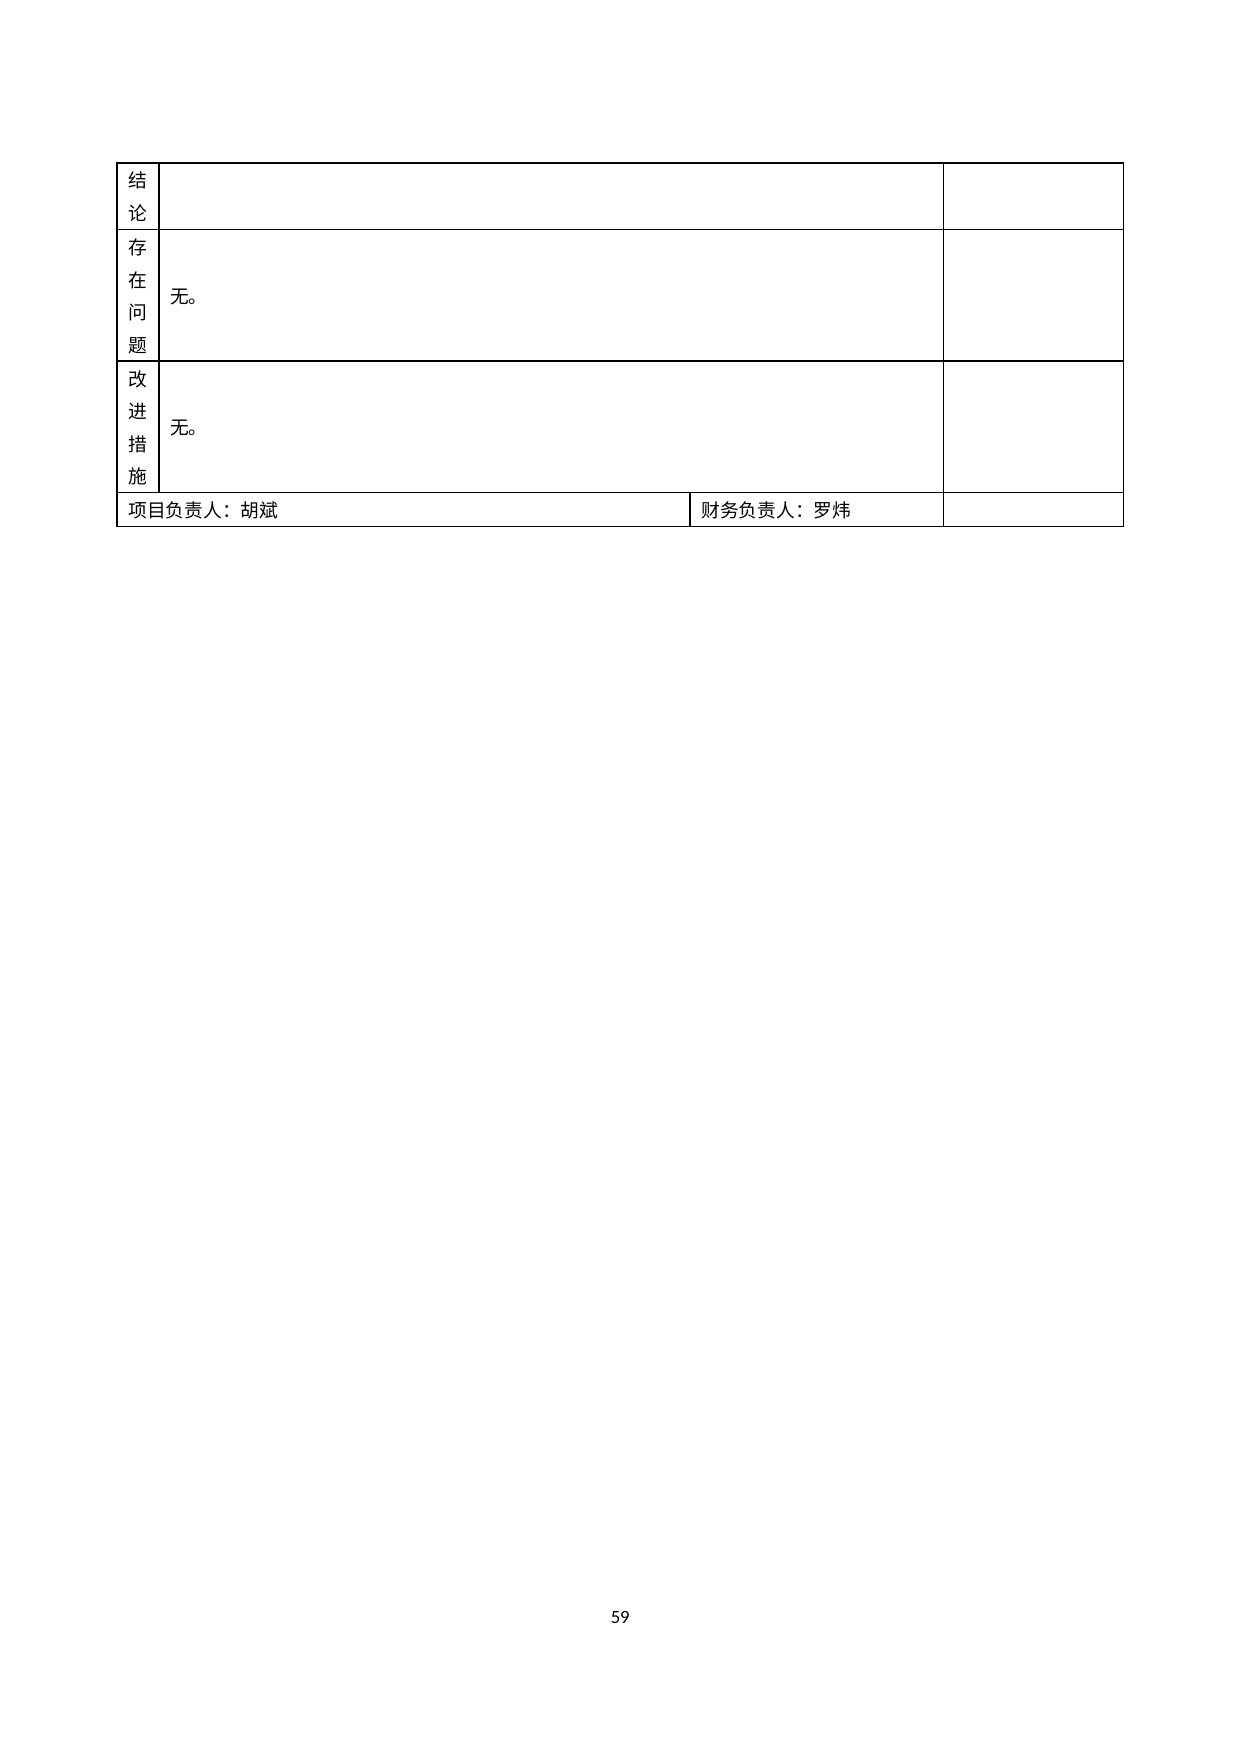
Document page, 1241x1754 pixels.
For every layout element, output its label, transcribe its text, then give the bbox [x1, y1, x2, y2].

table_cell 财务负责人：罗炜 [691, 493, 943, 526]
table_cell [944, 493, 1123, 526]
table_cell 项目负责人：胡斌 [118, 493, 689, 526]
table_cell 改进措施 [118, 362, 158, 492]
table_cell 无。 [160, 362, 943, 492]
table_cell 评价结论 [118, 164, 158, 228]
table_cell [944, 230, 1123, 360]
table_cell [944, 164, 1123, 228]
table_cell [944, 362, 1123, 492]
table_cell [160, 164, 943, 228]
table_cell 无。 [160, 230, 943, 360]
table_cell 存在问题 [118, 230, 158, 360]
